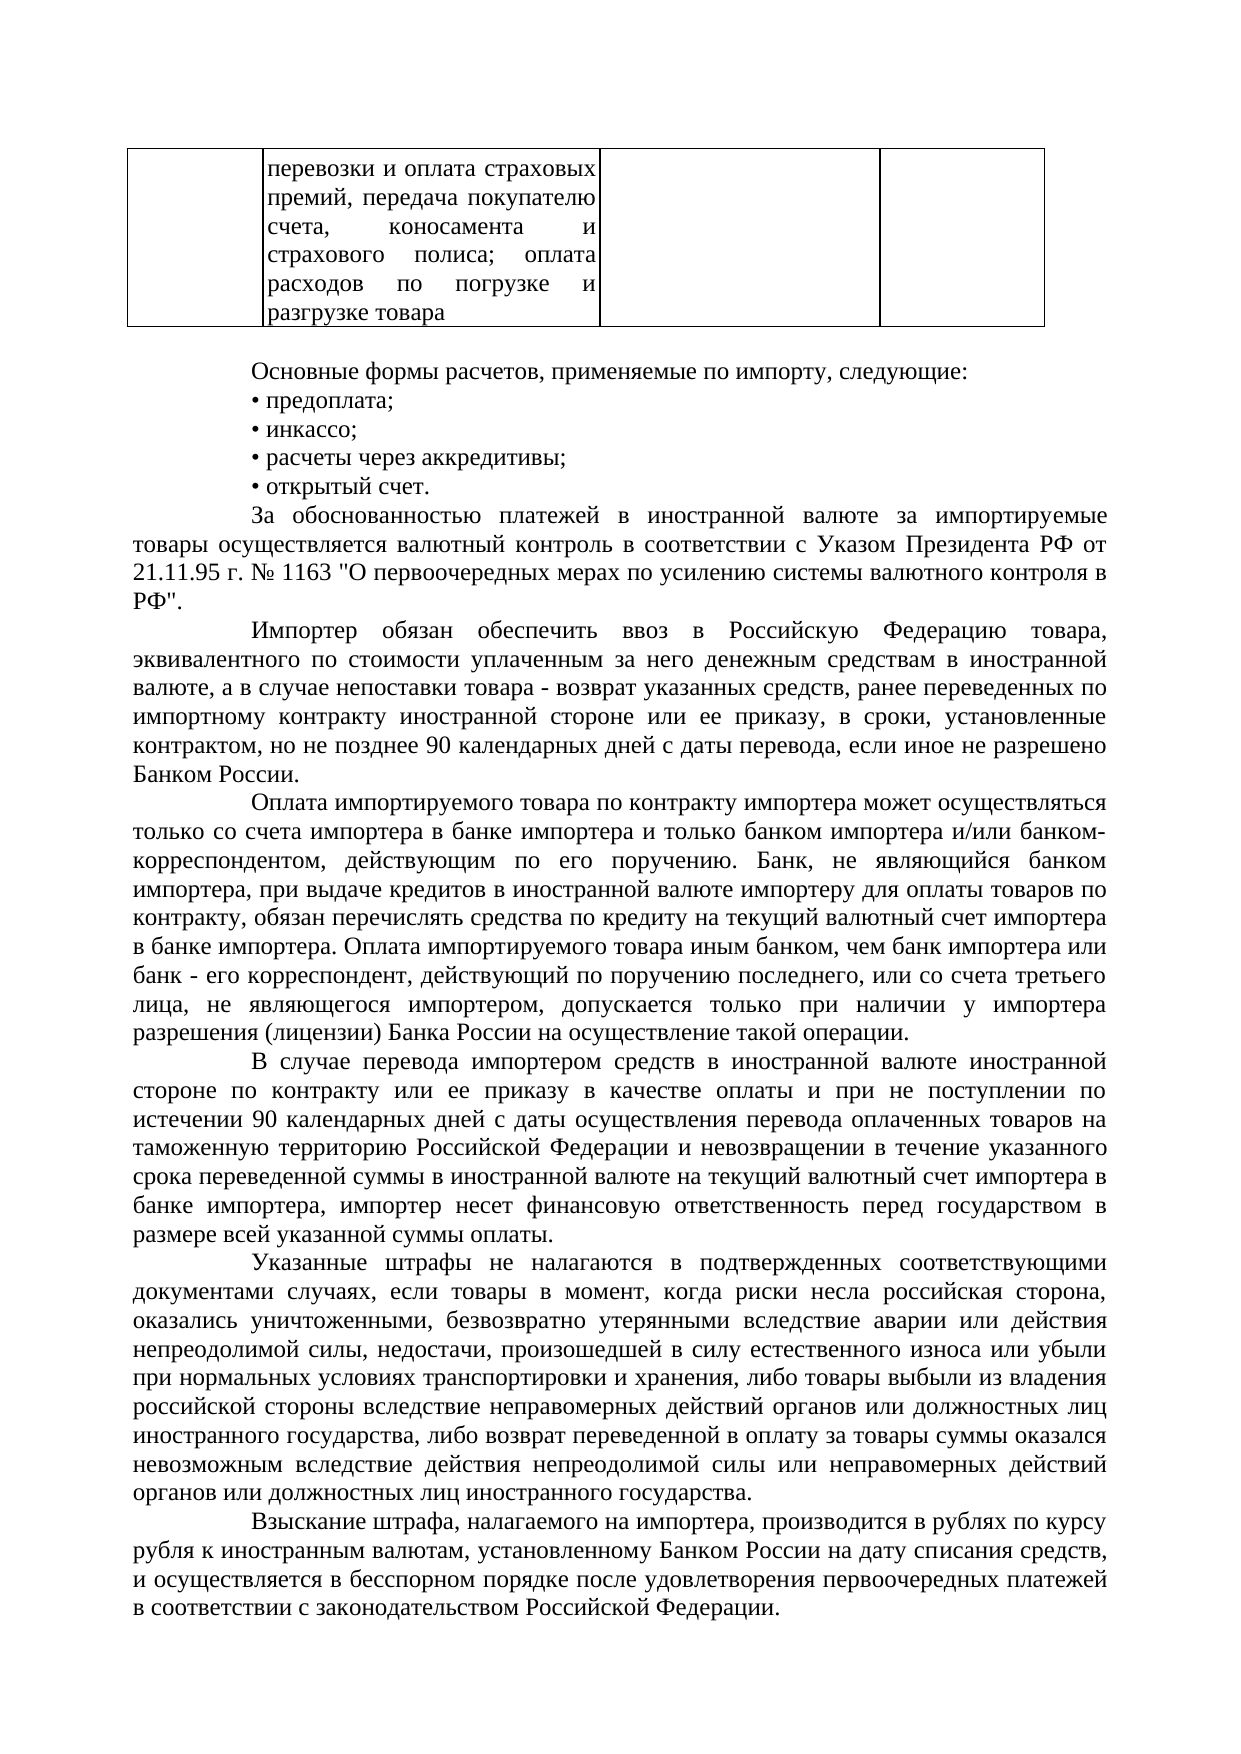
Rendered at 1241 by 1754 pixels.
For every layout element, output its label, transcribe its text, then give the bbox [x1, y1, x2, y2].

text За обоснованностью платежей в иностранной валюте за импортируемые товары осуществляется валютный контроль в соответствии с Указом Президента РФ от 21.11.95 г. № 1163 "О первоочередных мерах по усилению системы валютного контроля в РФ". [133, 500, 1108, 615]
text • расчеты через аккредитивы; [133, 442, 1108, 471]
text Взыскание штрафа, налагаемого на импортера, производится в рублях по курсу рубля к иностранным валютам, установленному Банком России на дату списания средств, и осуществляется в бесспорном порядке после удовлетворения первоочередных платежей в соответствии с законодательством Российской Федерации. [133, 1506, 1108, 1621]
text Оплата импортируемого товара по контракту импортера может осуществляться только со счета импортера в банке импортера и только банком импортера и/или банком-корреспондентом, действующим по его поручению. Банк, не являющийся банком импортера, при выдаче кредитов в иностранной валюте импортеру для оплаты товаров по контракту, обязан перечислять средства по кредиту на текущий валютный счет импортера в банке импортера. Оплата импортируемого товара иным банком, чем банк импортера или банк - его корреспондент, действующий по поручению последнего, или со счета третьего лица, не являющегося импортером, допускается только при наличии у импортера разрешения (лицензии) Банка России на осуществление такой операции. [133, 787, 1108, 1046]
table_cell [601, 149, 879, 326]
text • предоплата; [133, 385, 1108, 414]
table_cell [881, 149, 1044, 326]
text В случае перевода импортером средств в иностранной валюте иностранной стороне по контракту или ее приказу в качестве оплаты и при не поступлении по истечении 90 календарных дней с даты осуществления перевода оплаченных товаров на таможенную территорию Российской Федерации и невозвращении в течение указанного срока переведенной суммы в иностранной валюте на текущий валютный счет импортера в банке импортера, импортер несет финансовую ответственность перед государством в размере всей указанной суммы оплаты. [133, 1046, 1108, 1247]
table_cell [128, 149, 262, 326]
text • инкассо; [133, 414, 1108, 442]
text • открытый счет. [133, 471, 1108, 500]
text Указанные штрафы не налагаются в подтвержденных соответствующими документами случаях, если товары в момент, когда риски несла российская сторона, оказались уничтоженными, безвозвратно утерянными вследствие аварии или действия непреодолимой силы, недостачи, произошедшей в силу естественного износа или убыли при нормальных условиях транспортировки и хранения, либо товары выбыли из владения российской стороны вследствие неправомерных действий органов или должностных лиц иностранного государства, либо возврат переведенной в оплату за товары суммы оказался невозможным вследствие действия непреодолимой силы или неправомерных действий органов или должностных лиц иностранного государства. [133, 1247, 1108, 1506]
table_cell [264, 149, 599, 326]
text Импортер обязан обеспечить ввоз в Российскую Федерацию товара, эквивалентного по стоимости уплаченным за него денежным средствам в иностранной валюте, а в случае непоставки товара - возврат указанных средств, ранее переведенных по импортному контракту иностранной стороне или ее приказу, в сроки, установленные контрактом, но не позднее 90 календарных дней с даты перевода, если иное не разрешено Банком России. [133, 615, 1108, 787]
text Основные формы расчетов, применяемые по импорту, следующие: [133, 356, 1108, 385]
